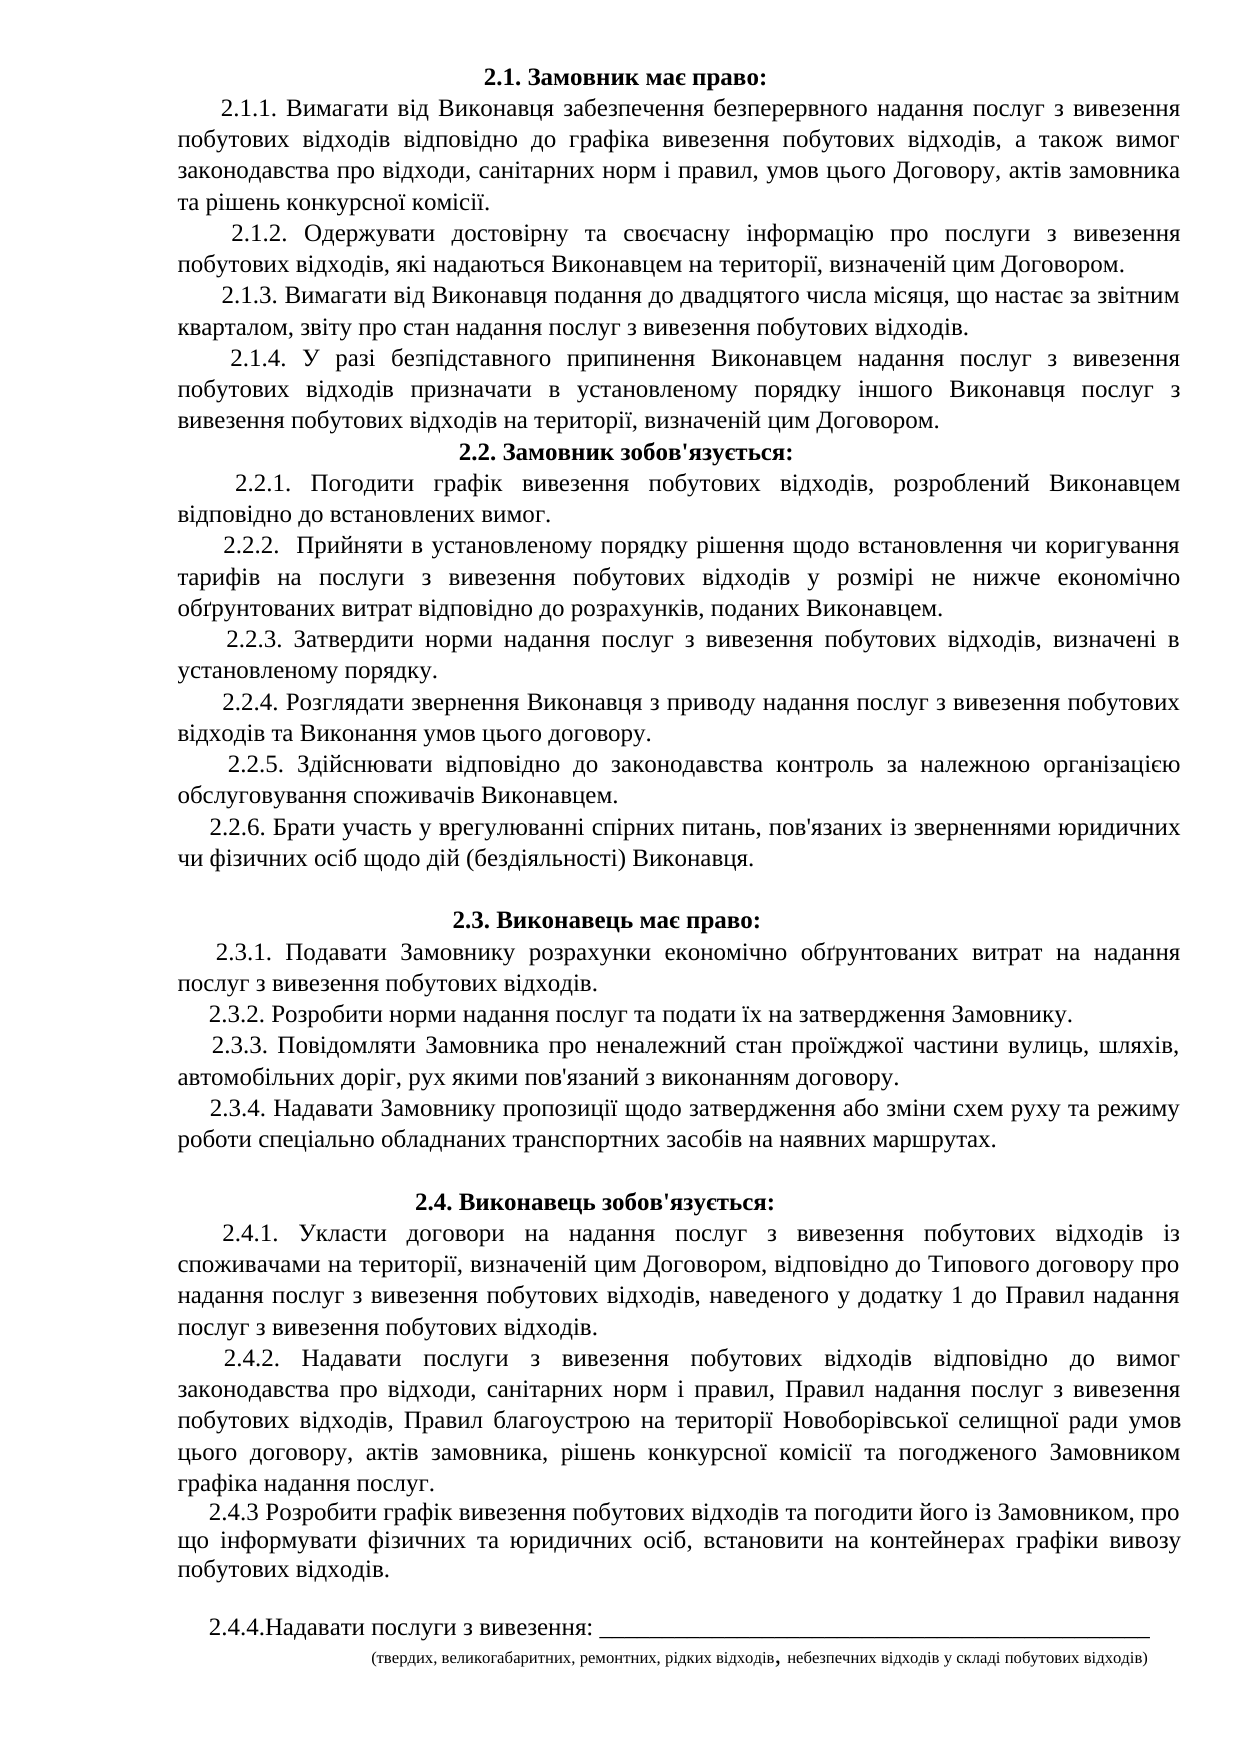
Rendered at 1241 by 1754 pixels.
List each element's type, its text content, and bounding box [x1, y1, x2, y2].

text 2.3.1. Подавати Замовнику розрахунки економічно обґрунтованих витрат на надання послуг з вивезення побутових відходів. [177, 934, 1181, 997]
text 2.2.3. Затвердити норми надання послуг з вивезення побутових відходів, визначені в установленому порядку. [177, 622, 1181, 684]
text 2.3. Виконавець має право: [177, 903, 1181, 934]
text 2.3.3. Повідомляти Замовника про неналежний стан проїжджої частини вулиць, шляхів, автомобільних доріг, рух якими пов'язаний з виконанням договору. [177, 1028, 1181, 1090]
text 2.2.4. Розглядати звернення Виконавця з приводу надання послуг з вивезення побутових відходів та Виконання умов цього договору. [177, 684, 1181, 747]
text 2.2.6. Брати участь у врегулюванні спірних питань, пов'язаних із зверненнями юридичних чи фізичних осіб щодо дій (бездіяльності) Виконавця. [177, 809, 1181, 872]
text 2.1.1. Вимагати від Виконавця забезпечення безперервного надання послуг з вивезення побутових відходів відповідно до графіка вивезення побутових відходів, а також вимог законодавства про відходи, санітарних норм і правил, умов цього Договору, актів замовника та рішень конкурсної комісії. [177, 90, 1181, 215]
text 2.1.4. У разі безпідставного припинення Виконавцем надання послуг з вивезення побутових відходів призначати в установленому порядку іншого Виконавця послуг з вивезення побутових відходів на території, визначеній цим Договором. [177, 340, 1181, 434]
text 2.1.3. Вимагати від Виконавця подання до двадцятого числа місяця, що настає за звітним кварталом, звіту про стан надання послуг з вивезення побутових відходів. [177, 278, 1181, 340]
text 2.4.3 Розробити графік вивезення побутових відходів та погодити його із Замовником, про що інформувати фізичних та юридичних осіб, встановити на контейнерах графіки вивозу побутових відходів. [177, 1497, 1181, 1583]
text 2.4. Виконавець зобов'язується: [177, 1184, 1181, 1215]
text (твердих, великогабаритних, ремонтних, рідких відходів, небезпечних відходів у складі побутових відходів) [177, 1640, 1181, 1669]
text 2.2. Замовник зобов'язується: [177, 434, 1181, 465]
text 2.2.1. Погодити графік вивезення побутових відходів, розроблений Виконавцем відповідно до встановлених вимог. [177, 465, 1181, 528]
text 2.3.4. Надавати Замовнику пропозиції щодо затвердження або зміни схем руху та режиму роботи спеціально обладнаних транспортних засобів на наявних маршрутах. [177, 1090, 1181, 1153]
text 2.2.5. Здійснювати відповідно до законодавства контроль за належною організацією обслуговування споживачів Виконавцем. [177, 747, 1181, 809]
text 2.4.4.Надавати послуги з вивезення: ____________________________________________ [177, 1612, 1181, 1640]
text 2.2.2. Прийняти в установленому порядку рішення щодо встановлення чи коригування тарифів на послуги з вивезення побутових відходів у розмірі не нижче економічно обґрунтованих витрат відповідно до розрахунків, поданих Виконавцем. [177, 528, 1181, 622]
text 2.3.2. Розробити норми надання послуг та подати їх на затвердження Замовнику. [177, 997, 1181, 1028]
text 2.1. Замовник має право: [177, 59, 1181, 90]
text 2.1.2. Одержувати достовірну та своєчасну інформацію про послуги з вивезення побутових відходів, які надаються Виконавцем на території, визначеній цим Договором. [177, 215, 1181, 278]
text 2.4.1. Укласти договори на надання послуг з вивезення побутових відходів із споживачами на території, визначеній цим Договором, відповідно до Типового договору про надання послуг з вивезення побутових відходів, наведеного у додатку 1 до Правил надання послуг з вивезення побутових відходів. [177, 1215, 1181, 1340]
text 2.4.2. Надавати послуги з вивезення побутових відходів відповідно до вимог законодавства про відходи, санітарних норм і правил, Правил надання послуг з вивезення побутових відходів, Правил благоустрою на території Новоборівської селищної ради умов цього договору, актів замовника, рішень конкурсної комісії та погодженого Замовником графіка надання послуг. [177, 1340, 1181, 1497]
